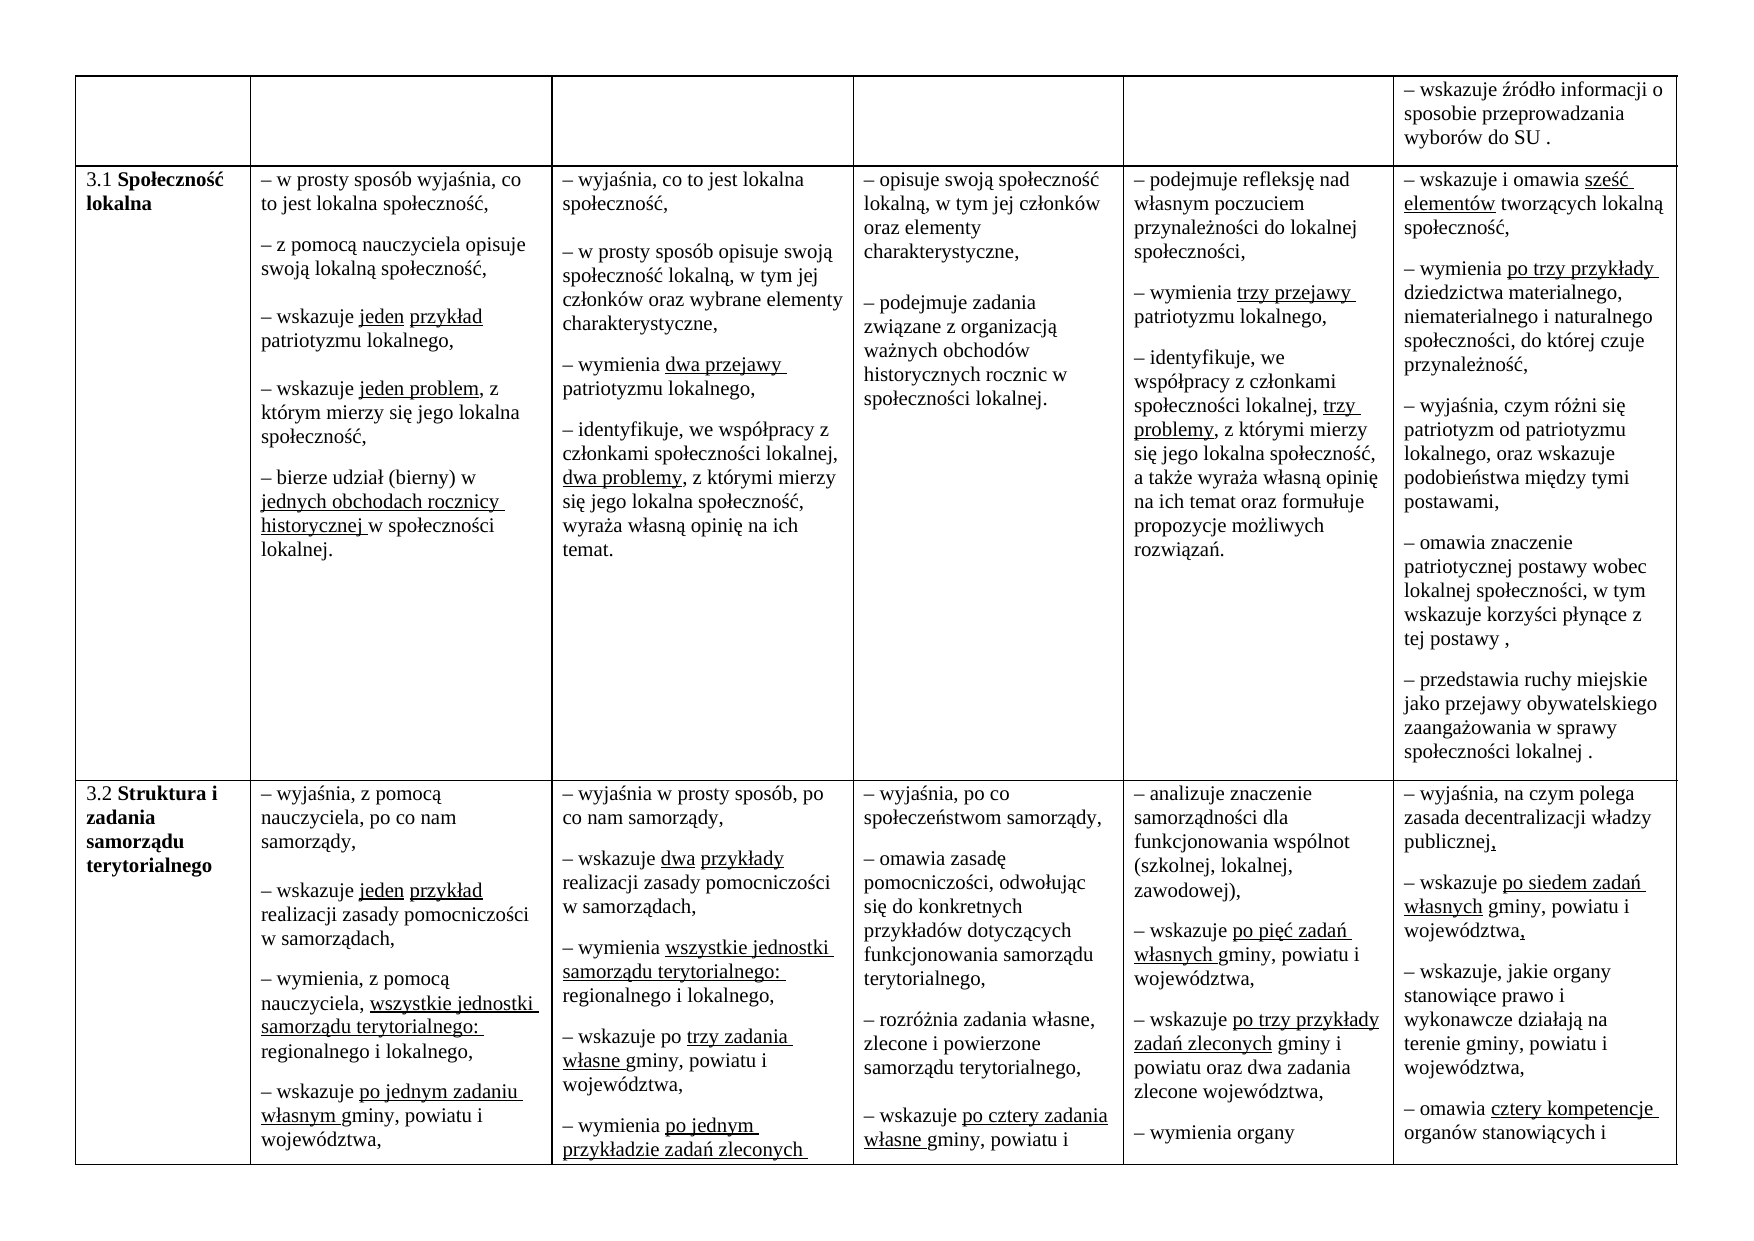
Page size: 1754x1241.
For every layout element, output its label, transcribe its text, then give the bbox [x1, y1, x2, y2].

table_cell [1124, 77, 1393, 165]
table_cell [854, 781, 1123, 1164]
table_cell 3.1 Społeczność lokalna [76, 167, 250, 780]
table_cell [1124, 781, 1393, 1164]
table_cell – opisuje swoją społeczność lokalną, w tym jej członków oraz elementy charakterystyczne, – podejmuje zadania związane z organizacją ważnych obchodów historycznych rocznic w społeczności lokalnej. [854, 167, 1123, 780]
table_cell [854, 77, 1123, 165]
table_cell – podejmuje refleksję nad własnym poczuciem przynależności do lokalnej społeczności, – wymienia trzy przejawy patriotyzmu lokalnego, – identyfikuje, we współpracy z członkami społeczności lokalnej, trzy problemy, z którymi mierzy się jego lokalna społeczność, a także wyraża własną opinię na ich temat oraz formułuje propozycje możliwych rozwiązań. [1124, 167, 1393, 780]
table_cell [1394, 77, 1676, 165]
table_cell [1394, 781, 1676, 1164]
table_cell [553, 77, 853, 165]
table_cell – wyjaśnia, co to jest lokalna społeczność, – w prosty sposób opisuje swoją społeczność lokalną, w tym jej członków oraz wybrane elementy charakterystyczne, – wymienia dwa przejawy patriotyzmu lokalnego, – identyfikuje, we współpracy z członkami społeczności lokalnej, dwa problemy, z którymi mierzy się jego lokalna społeczność, wyraża własną opinię na ich temat. [553, 167, 853, 780]
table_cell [251, 781, 551, 1164]
table_cell – w prosty sposób wyjaśnia, co to jest lokalna społeczność, – z pomocą nauczyciela opisuje swoją lokalną społeczność, – wskazuje jeden przykład patriotyzmu lokalnego, – wskazuje jeden problem, z którym mierzy się jego lokalna społeczność, – bierze udział (bierny) w jednych obchodach rocznicy historycznej w społeczności lokalnej. [251, 167, 551, 780]
table_cell – wskazuje i omawia sześć elementów tworzących lokalną społeczność, – wymienia po trzy przykłady dziedzictwa materialnego, niematerialnego i naturalnego społeczności, do której czuje przynależność, – wyjaśnia, czym różni się patriotyzm od patriotyzmu lokalnego, oraz wskazuje podobieństwa między tymi postawami, – omawia znaczenie patriotycznej postawy wobec lokalnej społeczności, w tym wskazuje korzyści płynące z tej postawy , – przedstawia ruchy miejskie jako przejawy obywatelskiego zaangażowania w sprawy społeczności lokalnej . [1394, 167, 1676, 780]
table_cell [76, 77, 250, 165]
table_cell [553, 781, 853, 1164]
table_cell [76, 781, 250, 1164]
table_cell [251, 77, 551, 165]
